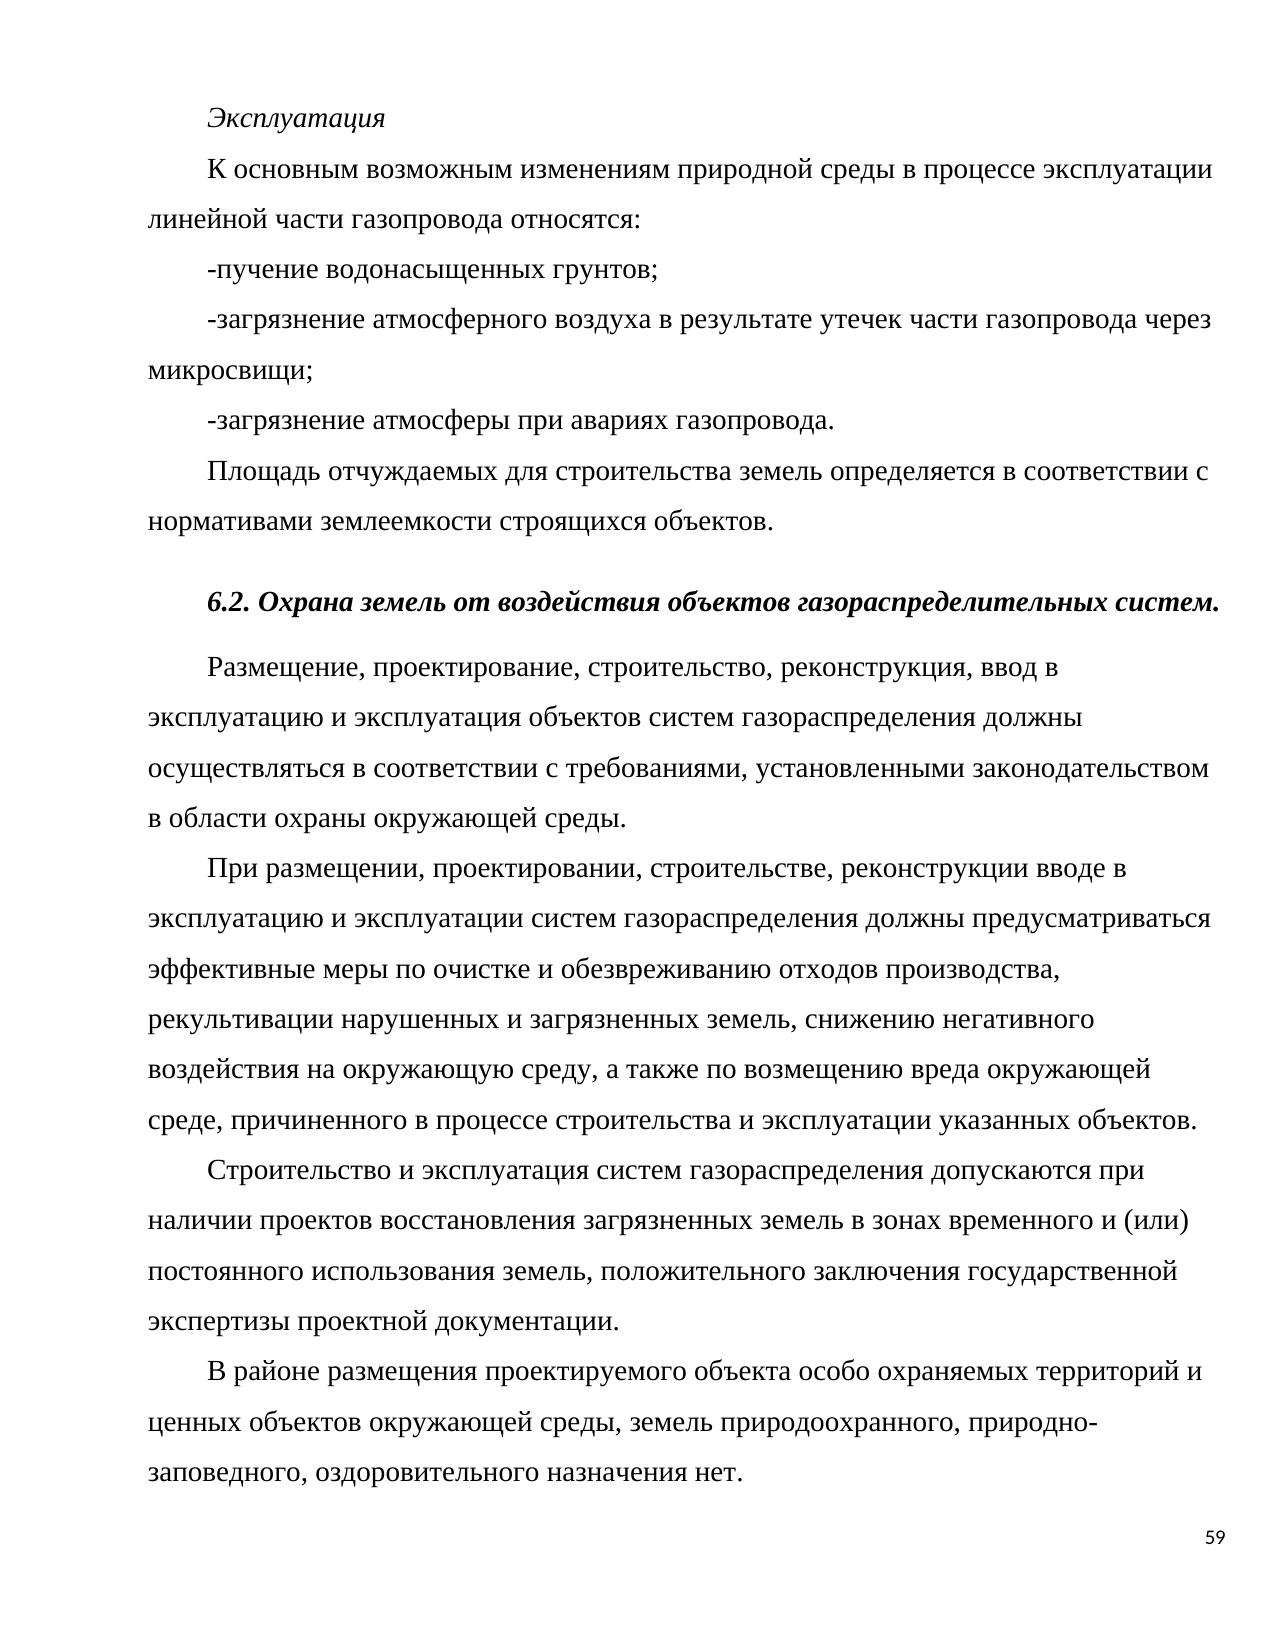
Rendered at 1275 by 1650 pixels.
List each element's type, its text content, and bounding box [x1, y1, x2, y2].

text Размещение, проектирование, строительство, реконструкция, ввод в эксплуатацию и эксплуатация объектов систем газораспределения должны осуществляться в соответствии с требованиями, установленными законодательством в области охраны окружающей среды. [148, 649, 1226, 833]
text Эксплуатация [148, 100, 1226, 134]
text микросвищи; [148, 352, 1226, 386]
text эксплуатацию и эксплуатации систем газораспределения должны предусматриваться [148, 901, 1226, 934]
text Площадь отчуждаемых для строительства земель определяется в соответствии с [148, 453, 1226, 486]
text -пучение водонасыщенных грунтов; [148, 251, 1226, 285]
text Строительство и эксплуатация систем газораспределения допускаются при наличии проектов восстановления загрязненных земель в зонах временного и (или) постоянного использования земель, положительного заключения государственной экспертизы проектной документации. [148, 1152, 1226, 1337]
text нормативами землеемкости строящихся объектов. [148, 503, 1226, 536]
text К основным возможным изменениям природной среды в процессе эксплуатации [148, 151, 1226, 184]
text -загрязнение атмосферного воздуха в результате утечек части газопровода через [148, 302, 1226, 335]
text линейной части газопровода относятся: [148, 201, 1226, 234]
text При размещении, проектировании, строительстве, реконструкции вводе в [148, 850, 1226, 884]
text 6.2. Охрана земель от воздействия объектов газораспределительных систем. [148, 584, 1226, 618]
text -загрязнение атмосферы при авариях газопровода. [148, 402, 1226, 436]
text эффективные меры по очистке и обезвреживанию отходов производства, рекультивации нарушенных и загрязненных земель, снижению негативного воздействия на окружающую среду, а также по возмещению вреда окружающей среде, причиненного в процессе строительства и эксплуатации указанных объектов. [148, 951, 1226, 1135]
text ценных объектов окружающей среды, земель природоохранного, природно-заповедного, оздоровительного назначения нет. [148, 1404, 1226, 1488]
text В районе размещения проектируемого объекта особо охраняемых территорий и [148, 1353, 1226, 1387]
